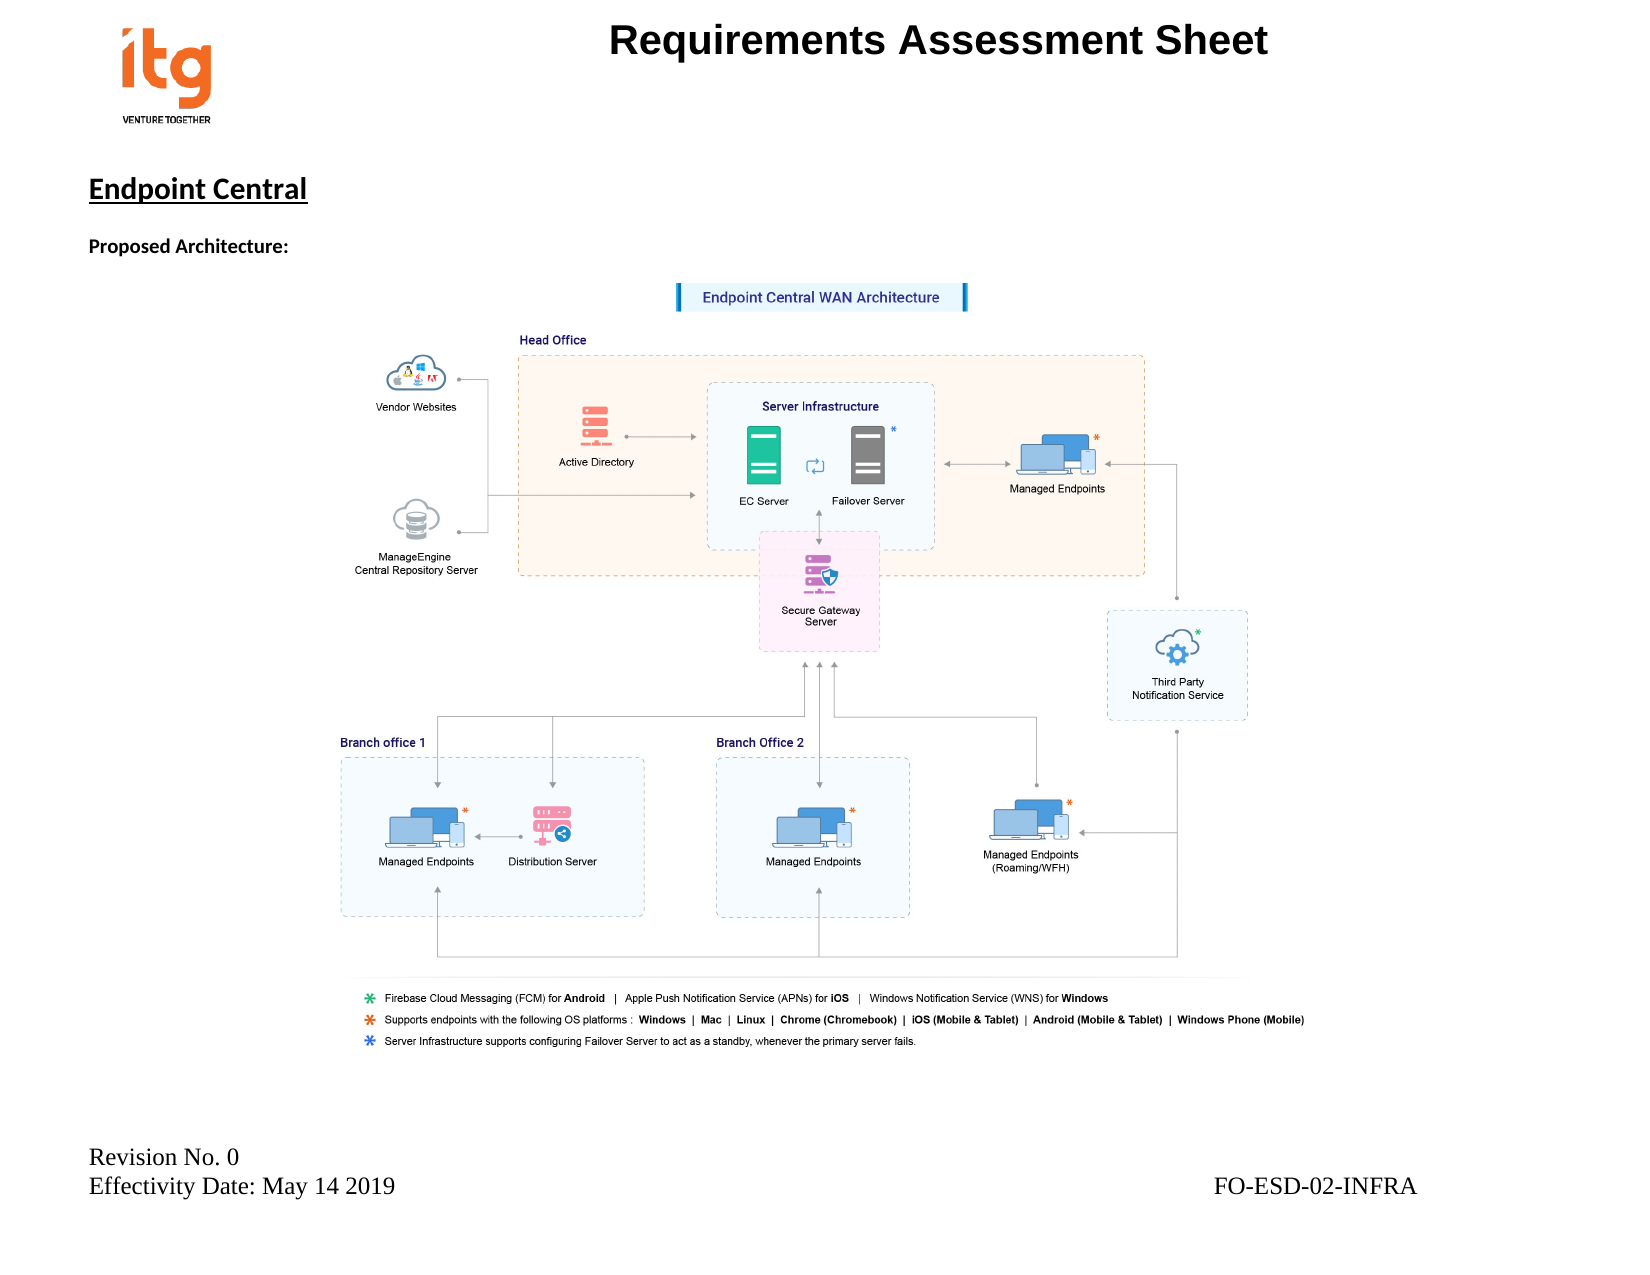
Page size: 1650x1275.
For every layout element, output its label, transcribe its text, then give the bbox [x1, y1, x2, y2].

picture [88, 14, 245, 137]
picture [340, 283, 1304, 1048]
text Endpoint Central [88, 169, 1556, 207]
text Proposed Architecture: [88, 233, 1556, 258]
